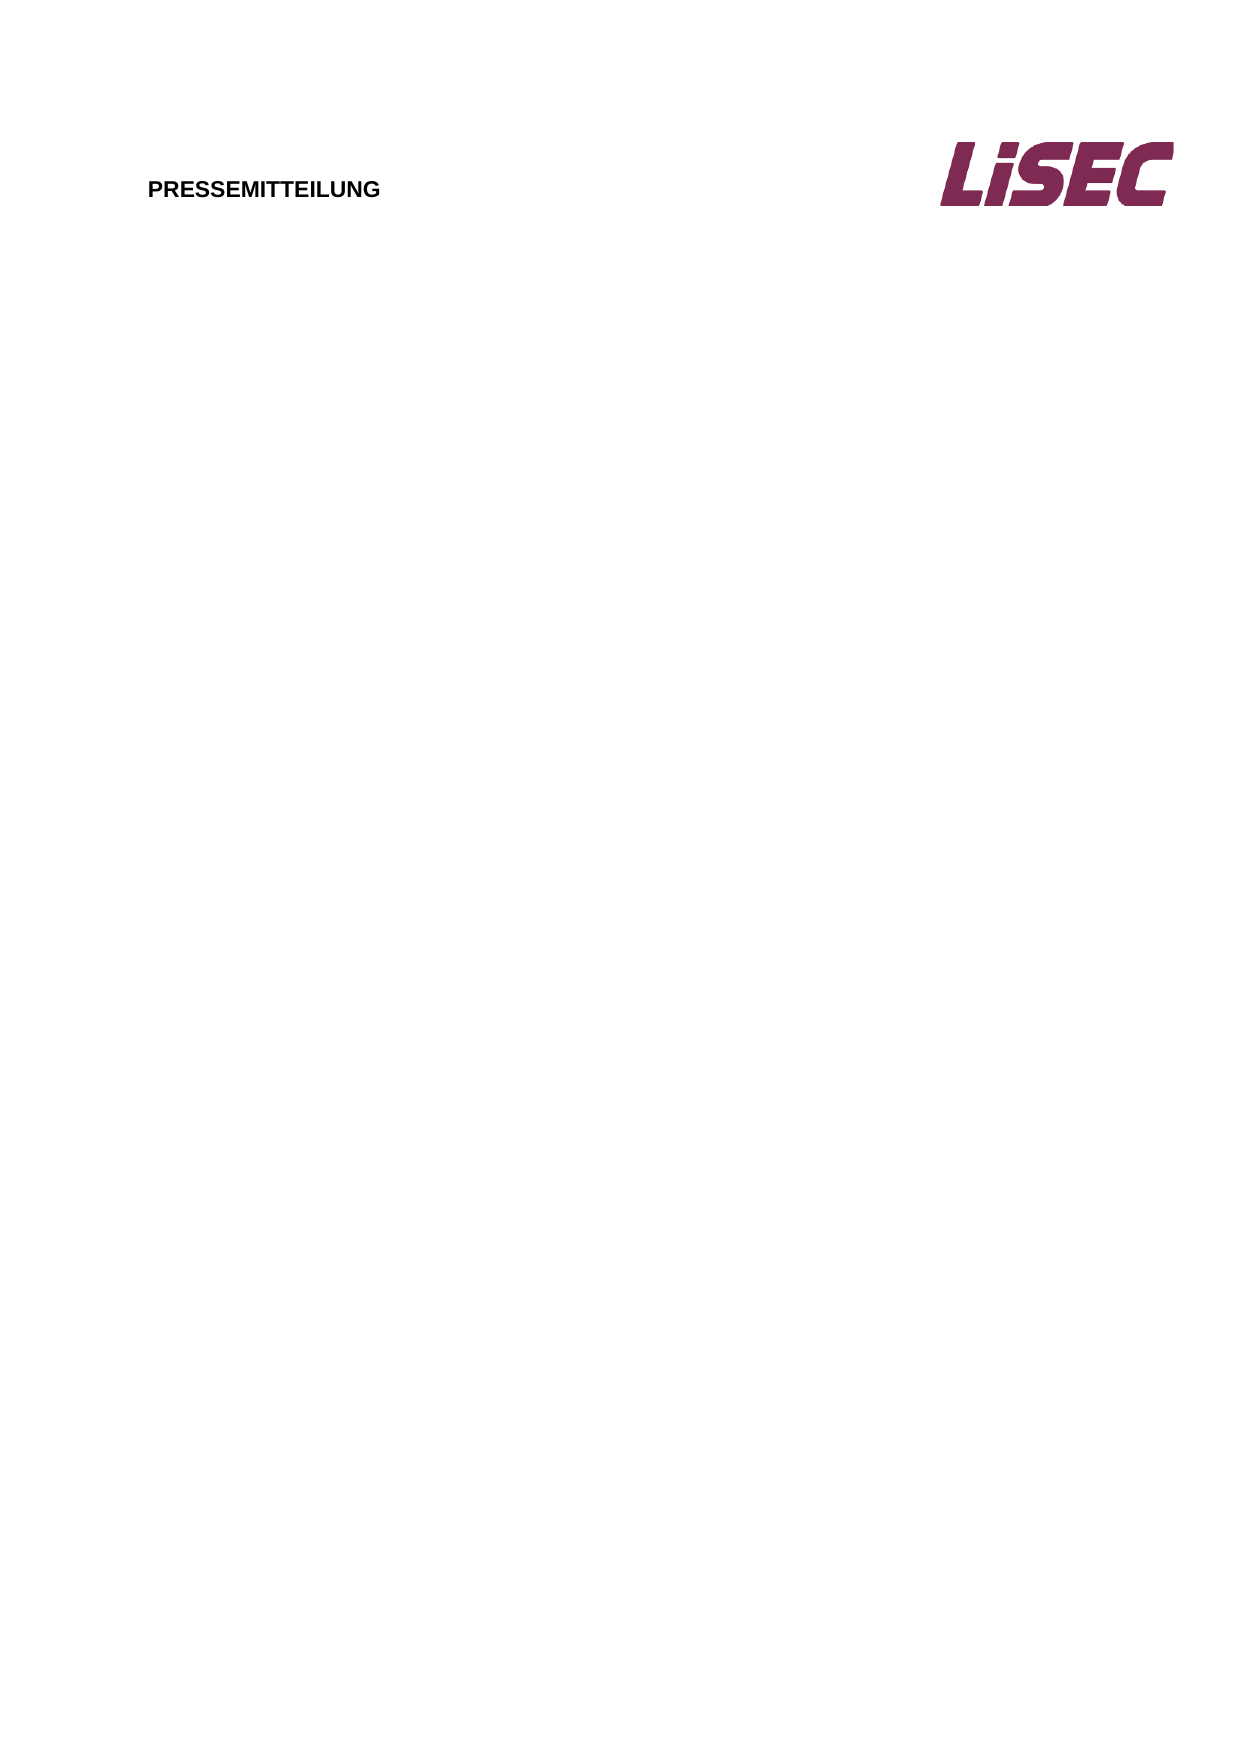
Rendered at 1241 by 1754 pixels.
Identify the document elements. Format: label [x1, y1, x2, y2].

picture [939, 142, 1173, 205]
